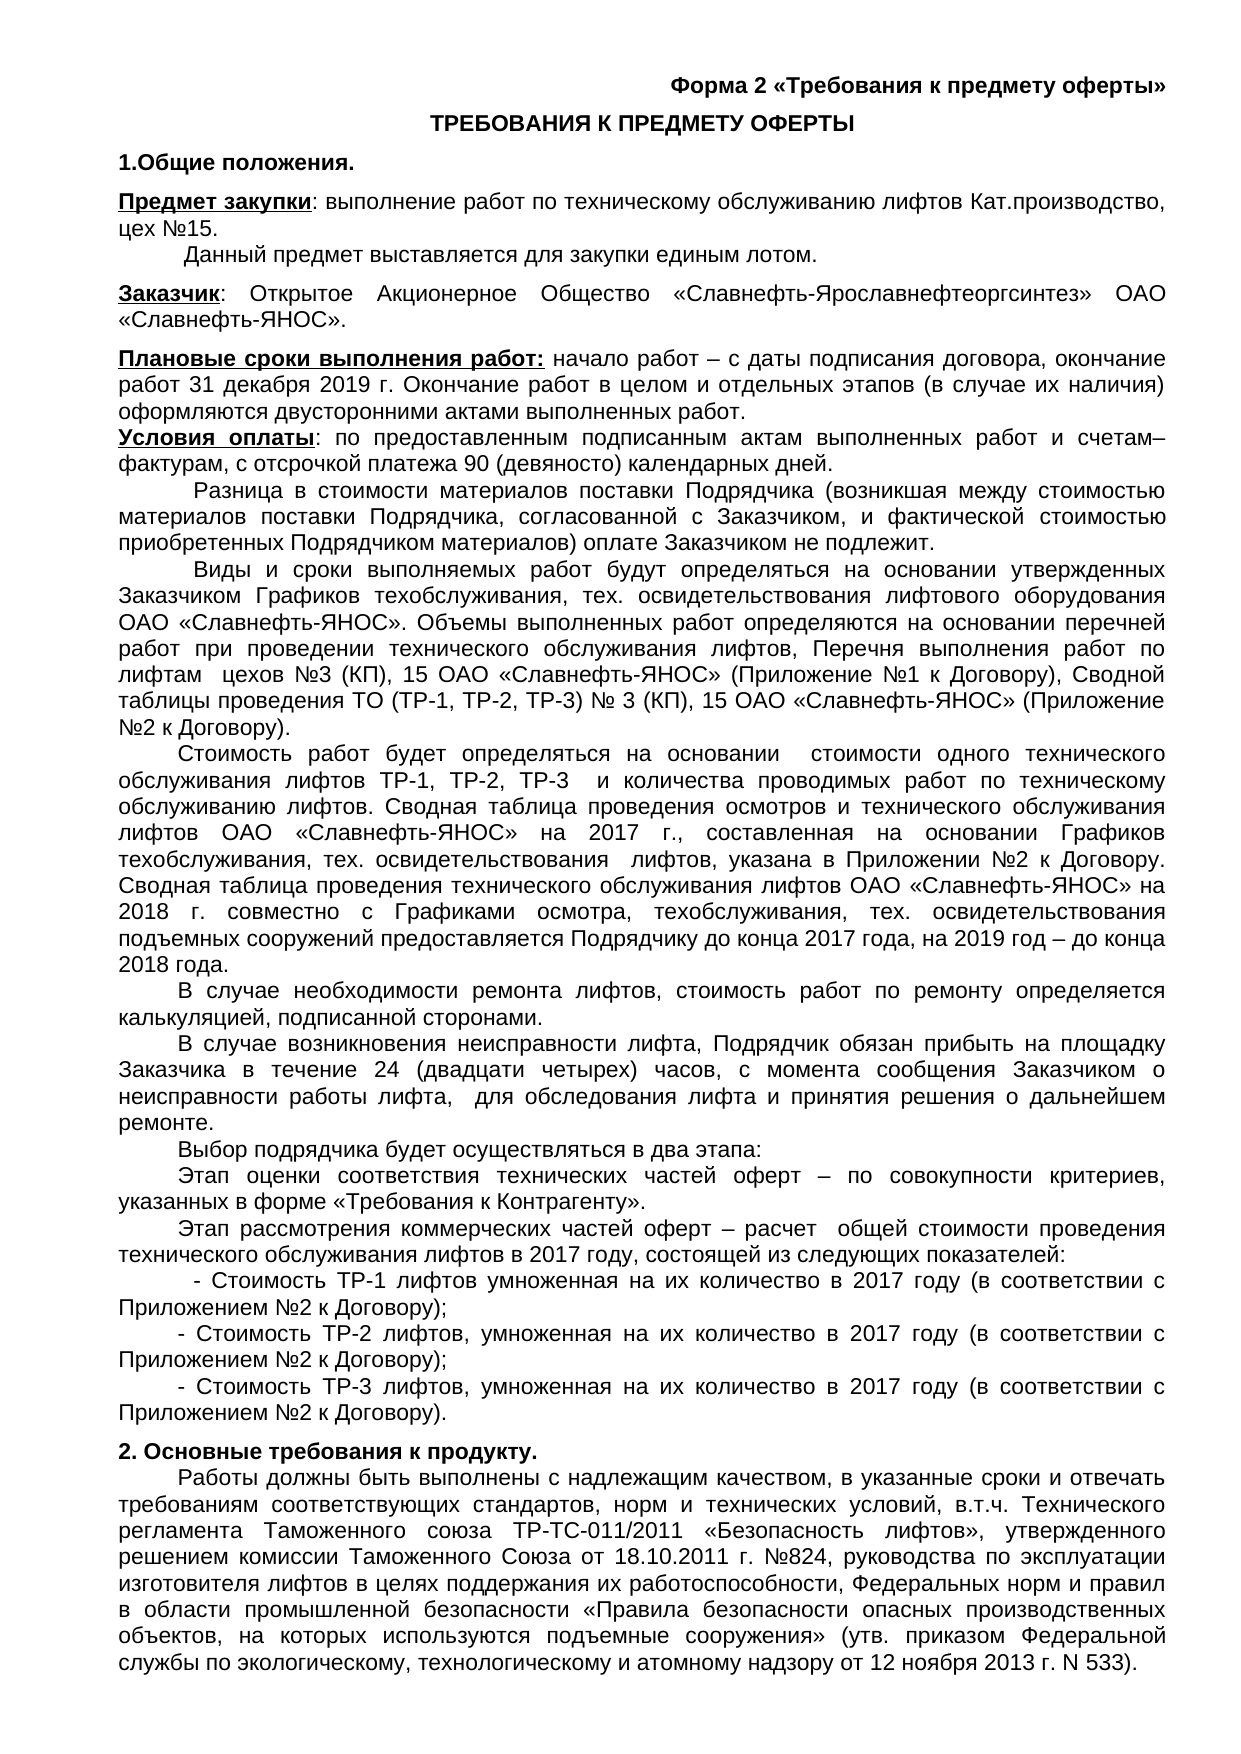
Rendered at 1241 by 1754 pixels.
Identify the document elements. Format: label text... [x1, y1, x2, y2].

text Этап рассмотрения коммерческих частей оферт – расчет общей стоимости проведения технического обслуживания лифтов в 2017 году, состоящей из следующих показателей: [118, 1214, 1166, 1267]
text - Стоимость ТР-3 лифтов, умноженная на их количество в 2017 году (в соответствии с Приложением №2 к Договору). [118, 1373, 1166, 1425]
text Стоимость работ будет определяться на основании стоимости одного технического обслуживания лифтов ТР-1, ТР-2, ТР-3 и количества проводимых работ по техническому обслуживанию лифтов. Сводная таблица проведения осмотров и технического обслуживания лифтов ОАО «Славнефть-ЯНОС» на 2017 г., составленная на основании Графиков техобслуживания, тех. освидетельствования лифтов, указана в Приложении №2 к Договору. Сводная таблица проведения технического обслуживания лифтов ОАО «Славнефть-ЯНОС» на 2018 г. совместно с Графиками осмотра, техобслуживания, тех. освидетельствования подъемных сооружений предоставляется Подрядчику до конца 2017 года, на 2019 год – до конца 2018 года. [118, 740, 1166, 977]
text Работы должны быть выполнены с надлежащим качеством, в указанные сроки и отвечать требованиям соответствующих стандартов, норм и технических условий, в.т.ч. Технического регламента Таможенного союза ТР-ТС-011/2011 «Безопасность лифтов», утвержденного решением комиссии Таможенного Союза от 18.10.2011 г. №824, руководства по эксплуатации изготовителя лифтов в целях поддержания их работоспособности, Федеральных норм и правил в области промышленной безопасности «Правила безопасности опасных производственных объектов, на которых используются подъемные сооружения» (утв. приказом Федеральной службы по экологическому, технологическому и атомному надзору от 12 ноября 2013 г. N 533). [118, 1464, 1166, 1675]
text Условия оплаты: по предоставленным подписанным актам выполненных работ и счетам–фактурам, с отсрочкой платежа 90 (девяносто) календарных дней. [118, 424, 1166, 477]
text 2. Основные требования к продукту. [118, 1438, 1166, 1464]
text - Стоимость ТР-2 лифтов, умноженная на их количество в 2017 году (в соответствии с Приложением №2 к Договору); [118, 1320, 1166, 1373]
text Плановые сроки выполнения работ: начало работ – с даты подписания договора, окончание работ 31 декабря 2019 г. Окончание работ в целом и отдельных этапов (в случае их наличия) оформляются двусторонними актами выполненных работ. [118, 345, 1166, 424]
text Форма 2 «Требования к предмету оферты» [118, 72, 1166, 98]
text Заказчик: Открытое Акционерное Общество «Славнефть-Ярославнефтеоргсинтез» ОАО «Славнефть-ЯНОС». [118, 280, 1166, 332]
text Данный предмет выставляется для закупки единым лотом. [118, 241, 1166, 267]
text 1.Общие положения. [118, 149, 1166, 176]
text - Стоимость ТР-1 лифтов умноженная на их количество в 2017 году (в соответствии с Приложением №2 к Договору); [118, 1267, 1166, 1320]
text Предмет закупки: выполнение работ по техническому обслуживанию лифтов Кат.производство, цех №15. [118, 188, 1166, 241]
text Выбор подрядчика будет осуществляться в два этапа: [118, 1136, 1166, 1162]
text Этап оценки соответствия технических частей оферт – по совокупности критериев, указанных в форме «Требования к Контрагенту». [118, 1162, 1166, 1214]
text ТРЕБОВАНИЯ К ПРЕДМЕТУ ОФЕРТЫ [118, 110, 1166, 137]
text Разница в стоимости материалов поставки Подрядчика (возникшая между стоимостью материалов поставки Подрядчика, согласованной с Заказчиком, и фактической стоимостью приобретенных Подрядчиком материалов) оплате Заказчиком не подлежит. [118, 477, 1166, 556]
text Виды и сроки выполняемых работ будут определяться на основании утвержденных Заказчиком Графиков техобслуживания, тех. освидетельствования лифтового оборудования ОАО «Славнефть-ЯНОС». Объемы выполненных работ определяются на основании перечней работ при проведении технического обслуживания лифтов, Перечня выполнения работ по лифтам цехов №3 (КП), 15 ОАО «Славнефть-ЯНОС» (Приложение №1 к Договору), Сводной таблицы проведения ТО (ТР-1, ТР-2, ТР-3) № 3 (КП), 15 ОАО «Славнефть-ЯНОС» (Приложение №2 к Договору). [118, 556, 1166, 740]
text В случае необходимости ремонта лифтов, стоимость работ по ремонту определяется калькуляцией, подписанной сторонами. [118, 977, 1166, 1030]
text В случае возникновения неисправности лифта, Подрядчик обязан прибыть на площадку Заказчика в течение 24 (двадцати четырех) часов, с момента сообщения Заказчиком о неисправности работы лифта, для обследования лифта и принятия решения о дальнейшем ремонте. [118, 1030, 1166, 1136]
